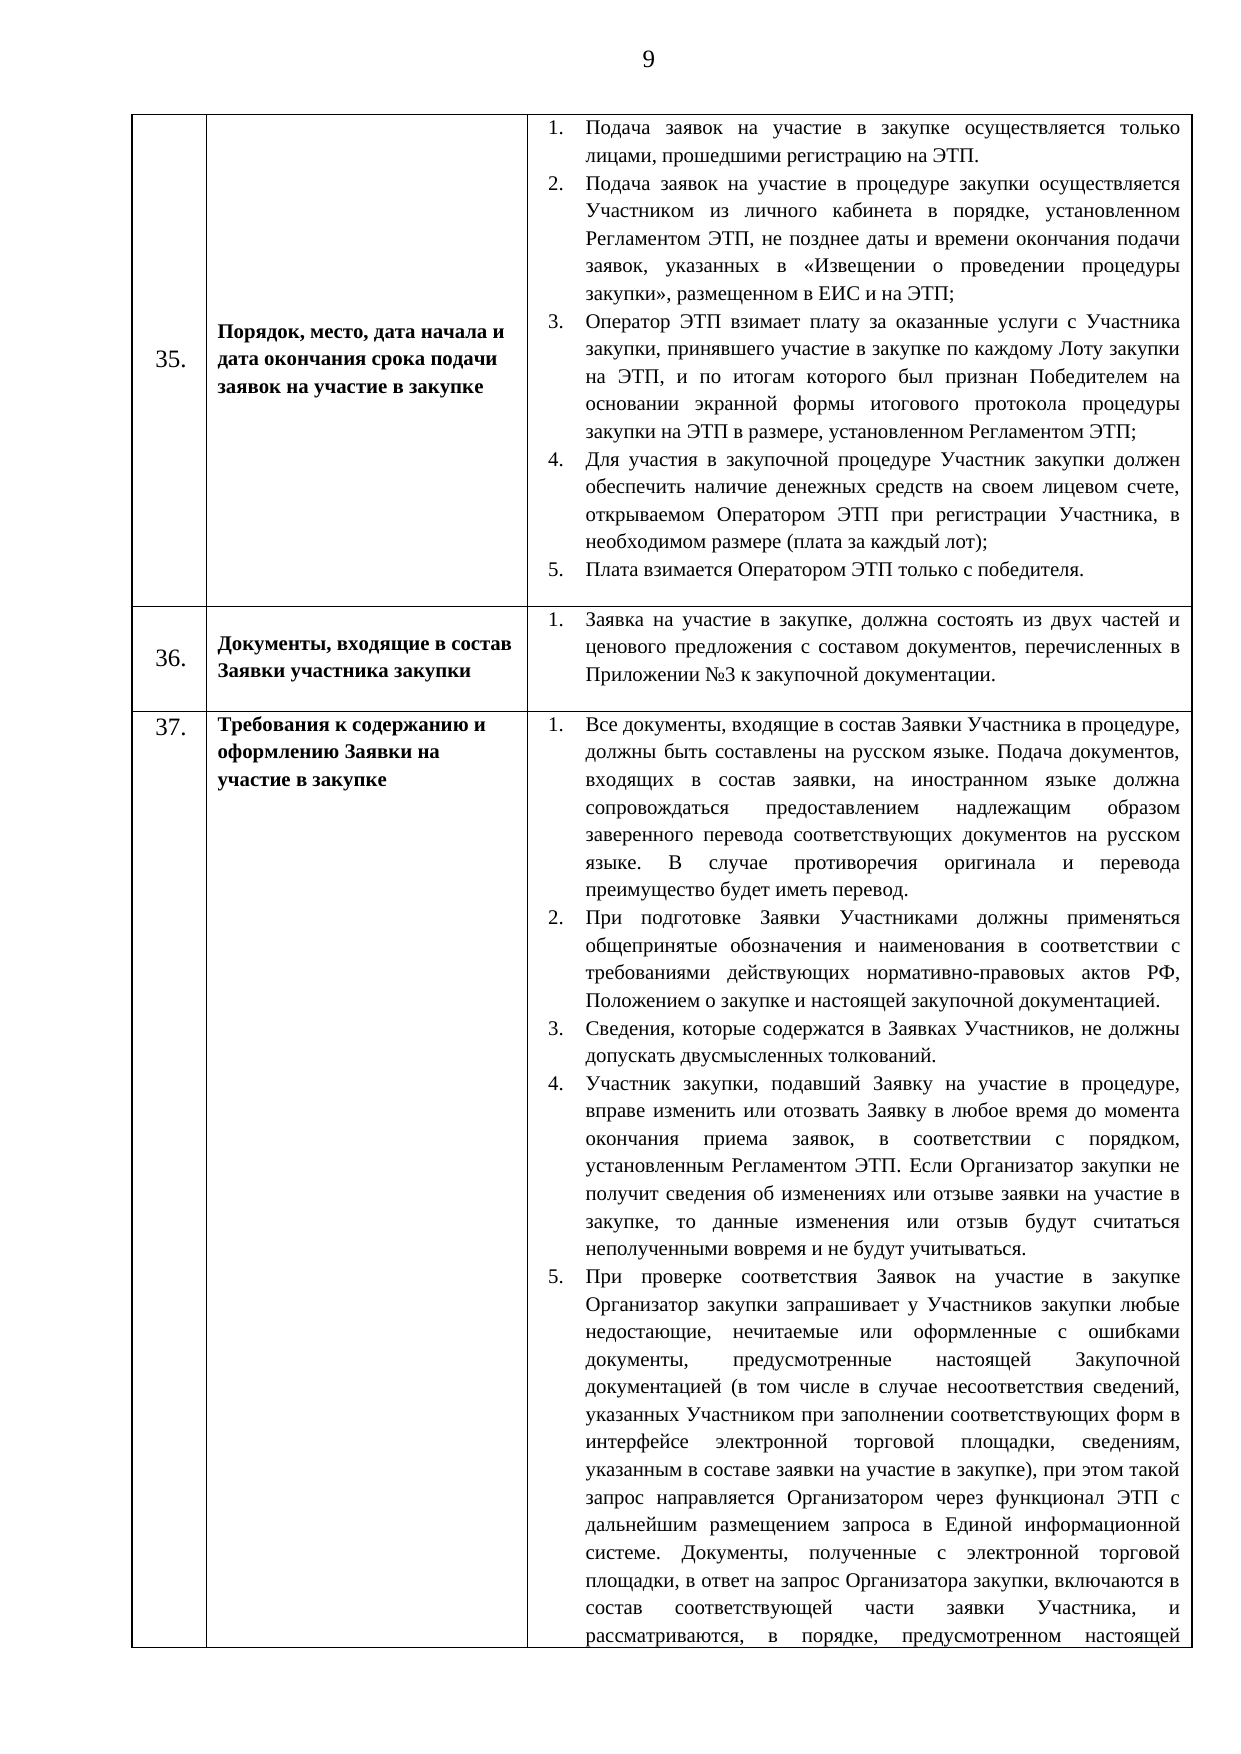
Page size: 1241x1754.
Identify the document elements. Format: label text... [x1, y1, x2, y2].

table_cell Документы, входящие в состав Заявки участника закупки [207, 607, 527, 711]
table_cell [133, 115, 206, 606]
table_cell Подача заявок на участие в закупке осуществляется только лицами, прошедшими регистрацию на ЭТП. Подача заявок на участие в процедуре закупки осуществляется Участником из личного кабинета в порядке, установленном Регламентом ЭТП, не позднее даты и времени окончания подачи заявок, указанных в «Извещении о проведении процедуры закупки», размещенном в ЕИС и на ЭТП; Оператор ЭТП взимает плату за оказанные услуги с Участника закупки, принявшего участие в закупке по каждому Лоту закупки на ЭТП, и по итогам которого был признан Победителем на основании экранной формы итогового протокола процедуры закупки на ЭТП в размере, установленном Регламентом ЭТП; Для участия в закупочной процедуре Участник закупки должен обеспечить наличие денежных средств на своем лицевом счете, открываемом Оператором ЭТП при регистрации Участника, в необходимом размере (плата за каждый лот); Плата взимается Оператором ЭТП только с победителя. [528, 115, 1191, 606]
table_cell [133, 712, 206, 1647]
table_cell [133, 607, 206, 711]
table_cell Порядок, место, дата начала и дата окончания срока подачи заявок на участие в закупке [207, 115, 527, 606]
table_cell Заявка на участие в закупке, должна состоять из двух частей и ценового предложения с составом документов, перечисленных в Приложении №3 к закупочной документации. [528, 607, 1191, 711]
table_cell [528, 712, 1191, 1647]
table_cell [207, 712, 527, 1647]
